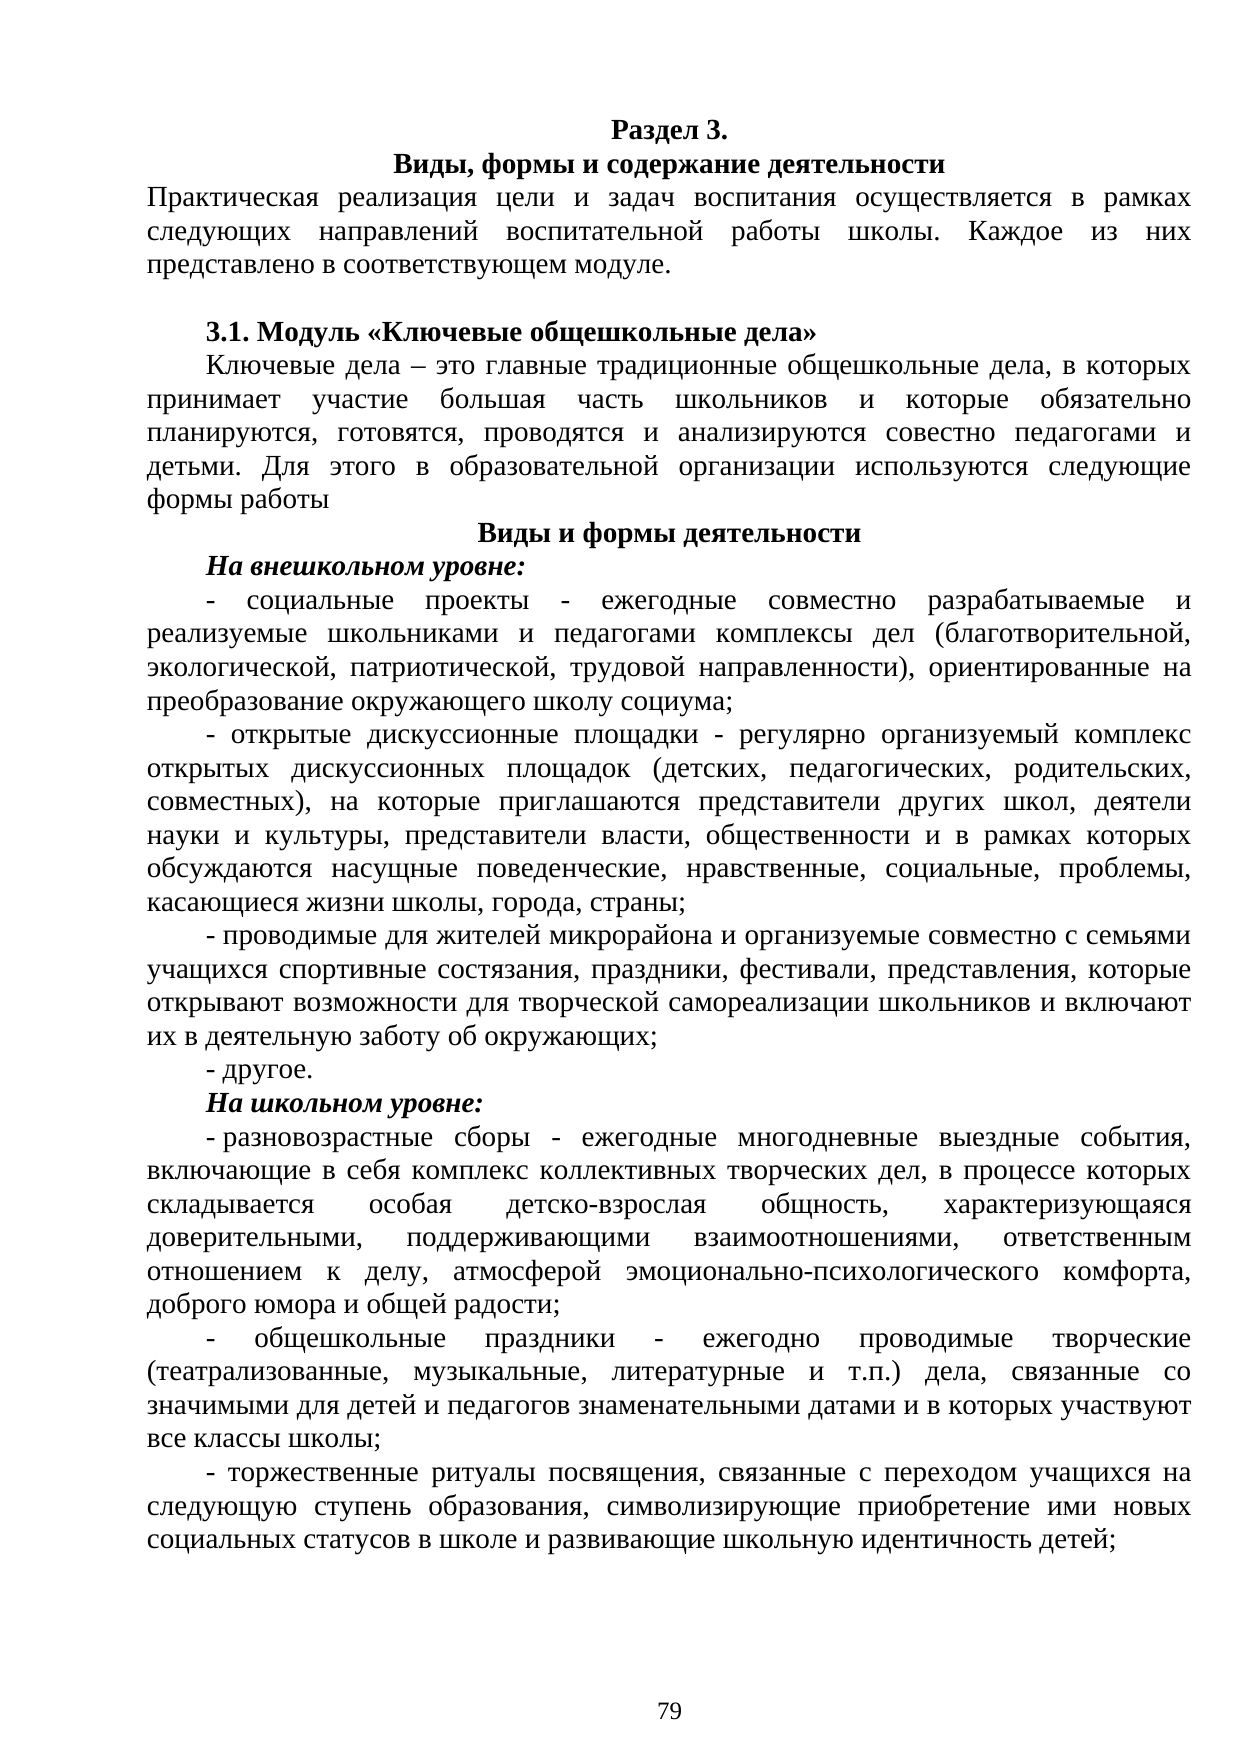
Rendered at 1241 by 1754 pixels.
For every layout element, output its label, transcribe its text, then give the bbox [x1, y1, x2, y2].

text - социальные проекты - ежегодные совместно разрабатываемые и реализуемые школьниками и педагогами комплексы дел (благотворительной, экологической, патриотической, трудовой направленности), ориентированные на преобразование окружающего школу социума; [147, 582, 1192, 716]
text Виды и формы деятельности [147, 515, 1192, 548]
text - разновозрастные сборы - ежегодные многодневные выездные события, включающие в себя комплекс коллективных творческих дел, в процессе которых складывается особая детско-взрослая общность, характеризующаяся доверительными, поддерживающими взаимоотношениями, ответственным отношением к делу, атмосферой эмоционально-психологического комфорта, доброго юмора и общей радости; [147, 1119, 1192, 1320]
text На внешкольном уровне: [147, 548, 1192, 582]
text Практическая реализация цели и задач воспитания осуществляется в рамках следующих направлений воспитательной работы школы. Каждое из них представлено в соответствующем модуле. [147, 179, 1192, 280]
text - другое. [147, 1052, 1192, 1085]
text - проводимые для жителей микрорайона и организуемые совместно с семьями учащихся спортивные состязания, праздники, фестивали, представления, которые открывают возможности для творческой самореализации школьников и включают их в деятельную заботу об окружающих; [147, 917, 1192, 1052]
text Виды, формы и содержание деятельности [147, 146, 1192, 179]
text На школьном уровне: [147, 1085, 1192, 1119]
text - торжественные ритуалы посвящения, связанные с переходом учащихся на следующую ступень образования, символизирующие приобретение ими новых социальных статусов в школе и развивающие школьную идентичность детей; [147, 1454, 1192, 1555]
text 3.1. Модуль «Ключевые общешкольные дела» [147, 314, 1192, 347]
text - общешкольные праздники - ежегодно проводимые творческие (театрализованные, музыкальные, литературные и т.п.) дела, связанные со значимыми для детей и педагогов знаменательными датами и в которых участвуют все классы школы; [147, 1320, 1192, 1454]
text - открытые дискуссионные площадки - регулярно организуемый комплекс открытых дискуссионных площадок (детских, педагогических, родительских, совместных), на которые приглашаются представители других школ, деятели науки и культуры, представители власти, общественности и в рамках которых обсуждаются насущные поведенческие, нравственные, социальные, проблемы, касающиеся жизни школы, города, страны; [147, 716, 1192, 917]
text Ключевые дела – это главные традиционные общешкольные дела, в которых принимает участие большая часть школьников и которые обязательно планируются, готовятся, проводятся и анализируются совестно педагогами и детьми. Для этого в образовательной организации используются следующие формы работы [147, 347, 1192, 515]
text Раздел 3. [147, 112, 1192, 146]
